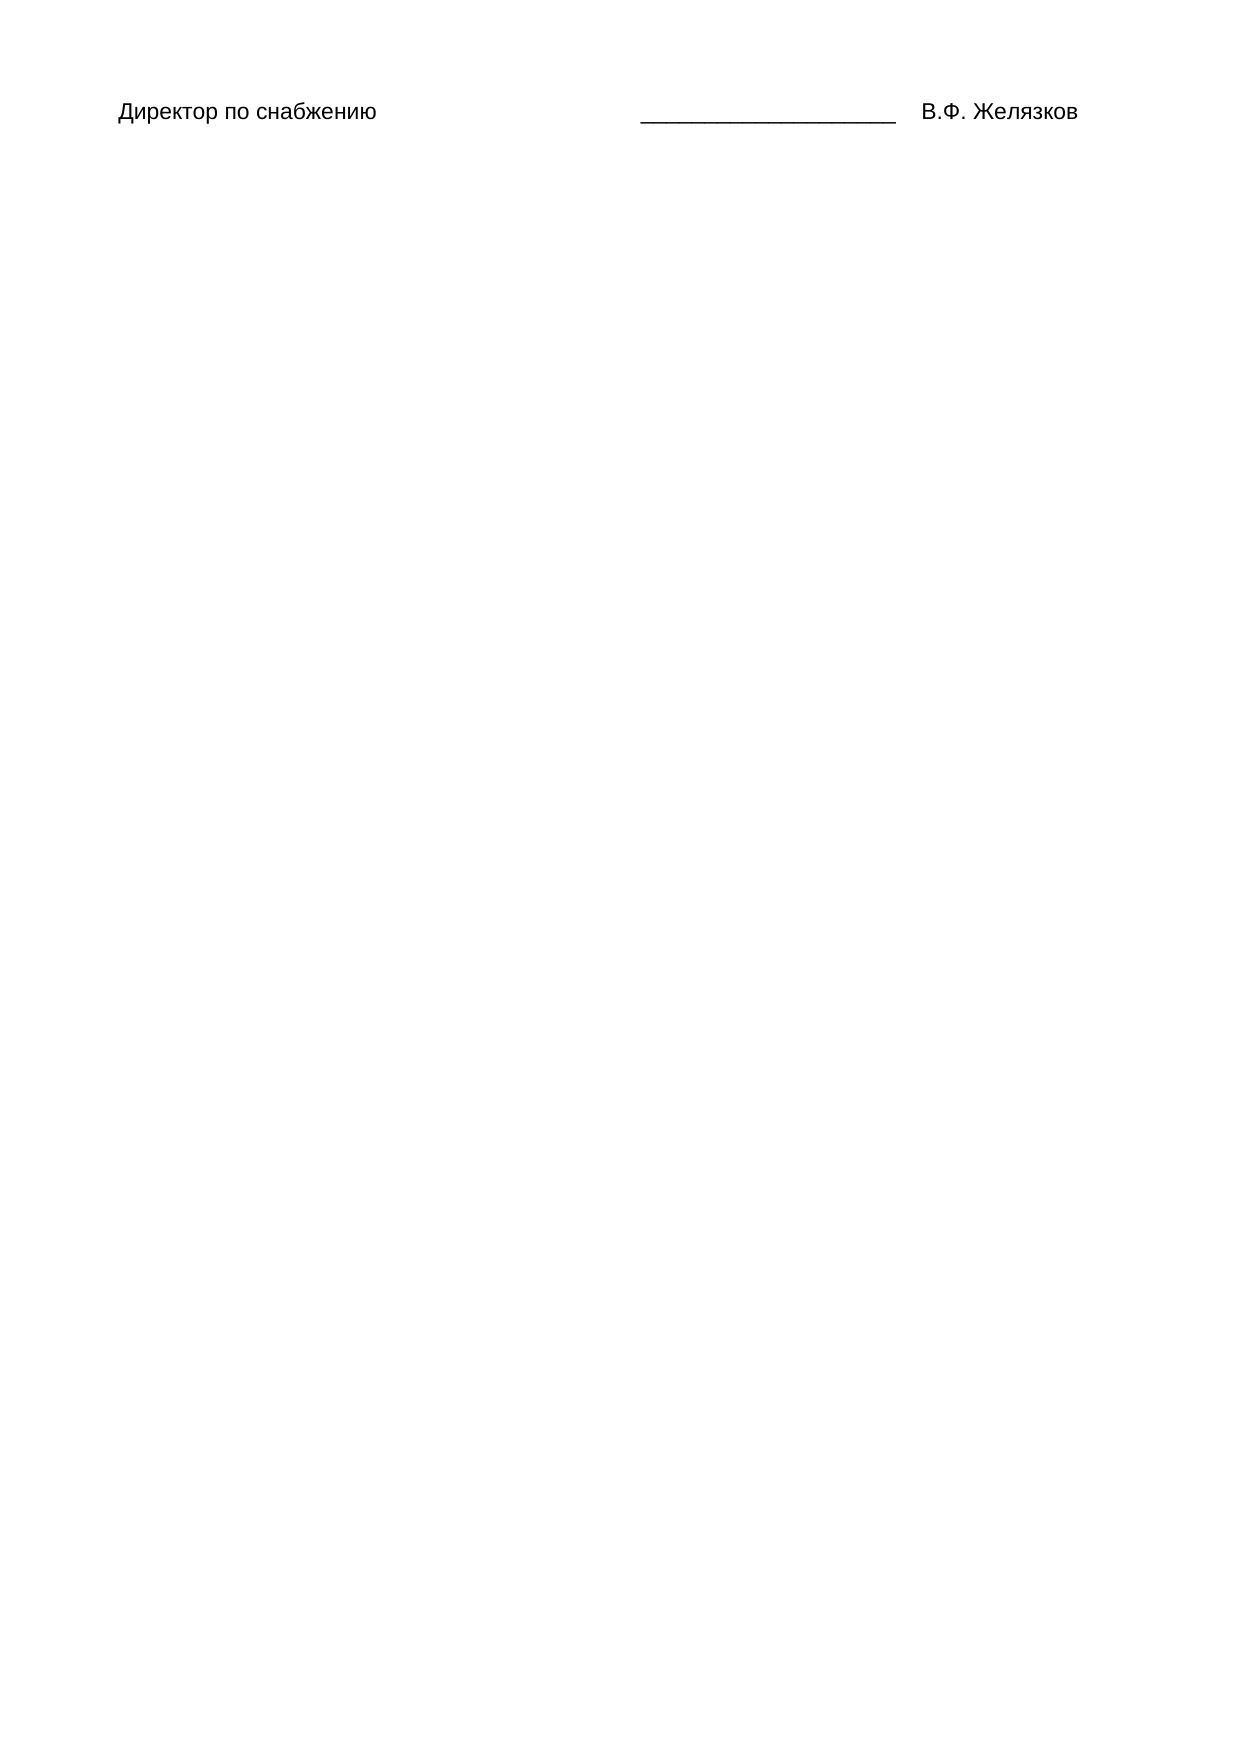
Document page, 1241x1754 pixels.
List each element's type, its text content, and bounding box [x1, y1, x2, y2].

text Директор по снабжению ____________________ В.Ф. Желязков [118, 98, 1166, 124]
